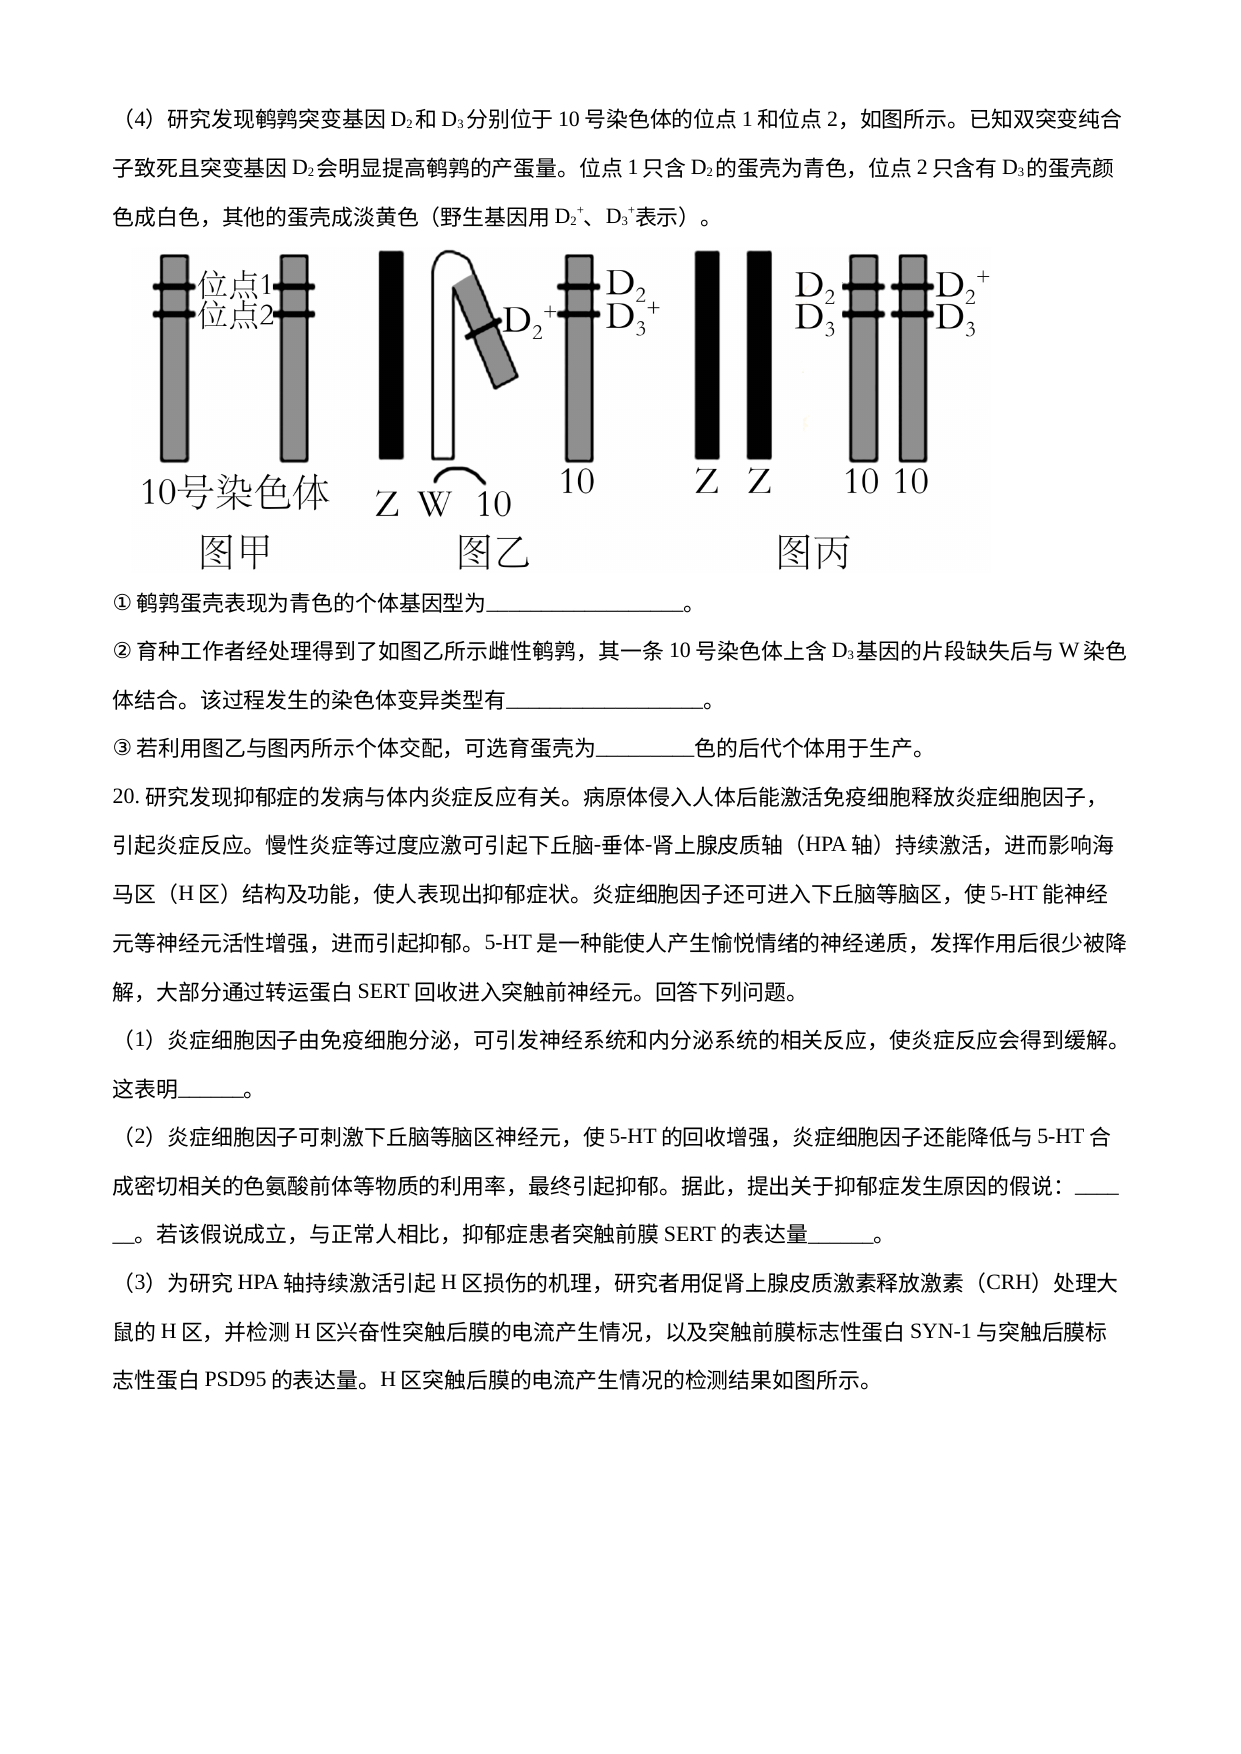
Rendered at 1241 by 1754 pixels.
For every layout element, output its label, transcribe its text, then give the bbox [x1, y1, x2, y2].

text （2）炎症细胞因子可刺激下丘脑等脑区神经元，使5-HT的回收增强，炎症细胞因子还能降低与5-HT合成密切相关的色氨酸前体等物质的利用率，最终引起抑郁。据此，提出关于抑郁症发生原因的假说：______。若该假说成立，与正常人相比，抑郁症患者突触前膜SERT的表达量______。 [112, 1119, 1128, 1249]
text （3）为研究HPA轴持续激活引起H区损伤的机理，研究者用促肾上腺皮质激素释放激素（CRH）处理大鼠的H区，并检测H区兴奋性突触后膜的电流产生情况，以及突触前膜标志性蛋白SYN-1与突触后膜标志性蛋白PSD95的表达量。H区突触后膜的电流产生情况的检测结果如图所示。 [112, 1265, 1128, 1444]
picture [131, 247, 991, 573]
text ②育种工作者经处理得到了如图乙所示雌性鹌鹑，其一条10号染色体上含D3基因的片段缺失后与W染色体结合。该过程发生的染色体变异类型有__________________。 [112, 634, 1128, 715]
text （1）炎症细胞因子由免疫细胞分泌，可引发神经系统和内分泌系统的相关反应，使炎症反应会得到缓解。这表明______。 [112, 1022, 1128, 1104]
text 20. 研究发现抑郁症的发病与体内炎症反应有关。病原体侵入人体后能激活免疫细胞释放炎症细胞因子，引起炎症反应。慢性炎症等过度应激可引起下丘脑-垂体-肾上腺皮质轴（HPA轴）持续激活，进而影响海马区（H区）结构及功能，使人表现出抑郁症状。炎症细胞因子还可进入下丘脑等脑区，使5-HT能神经元等神经元活性增强，进而引起抑郁。5-HT是一种能使人产生愉悦情绪的神经递质，发挥作用后很少被降解，大部分通过转运蛋白SERT回收进入突触前神经元。回答下列问题。 [112, 779, 1128, 1007]
text ③若利用图乙与图丙所示个体交配，可选育蛋壳为_________色的后代个体用于生产。 [112, 731, 1128, 763]
text ①鹌鹑蛋壳表现为青色的个体基因型为__________________。 [112, 585, 1128, 618]
text （4）研究发现鹌鹑突变基因D2和D3分别位于10号染色体的位点1和位点2，如图所示。已知双突变纯合子致死且突变基因D2会明显提高鹌鹑的产蛋量。位点1只含D2的蛋壳为青色，位点2只含有D3的蛋壳颜色成白色，其他的蛋壳成淡黄色（野生基因用D2+、D3+表示）。 [112, 102, 1128, 232]
